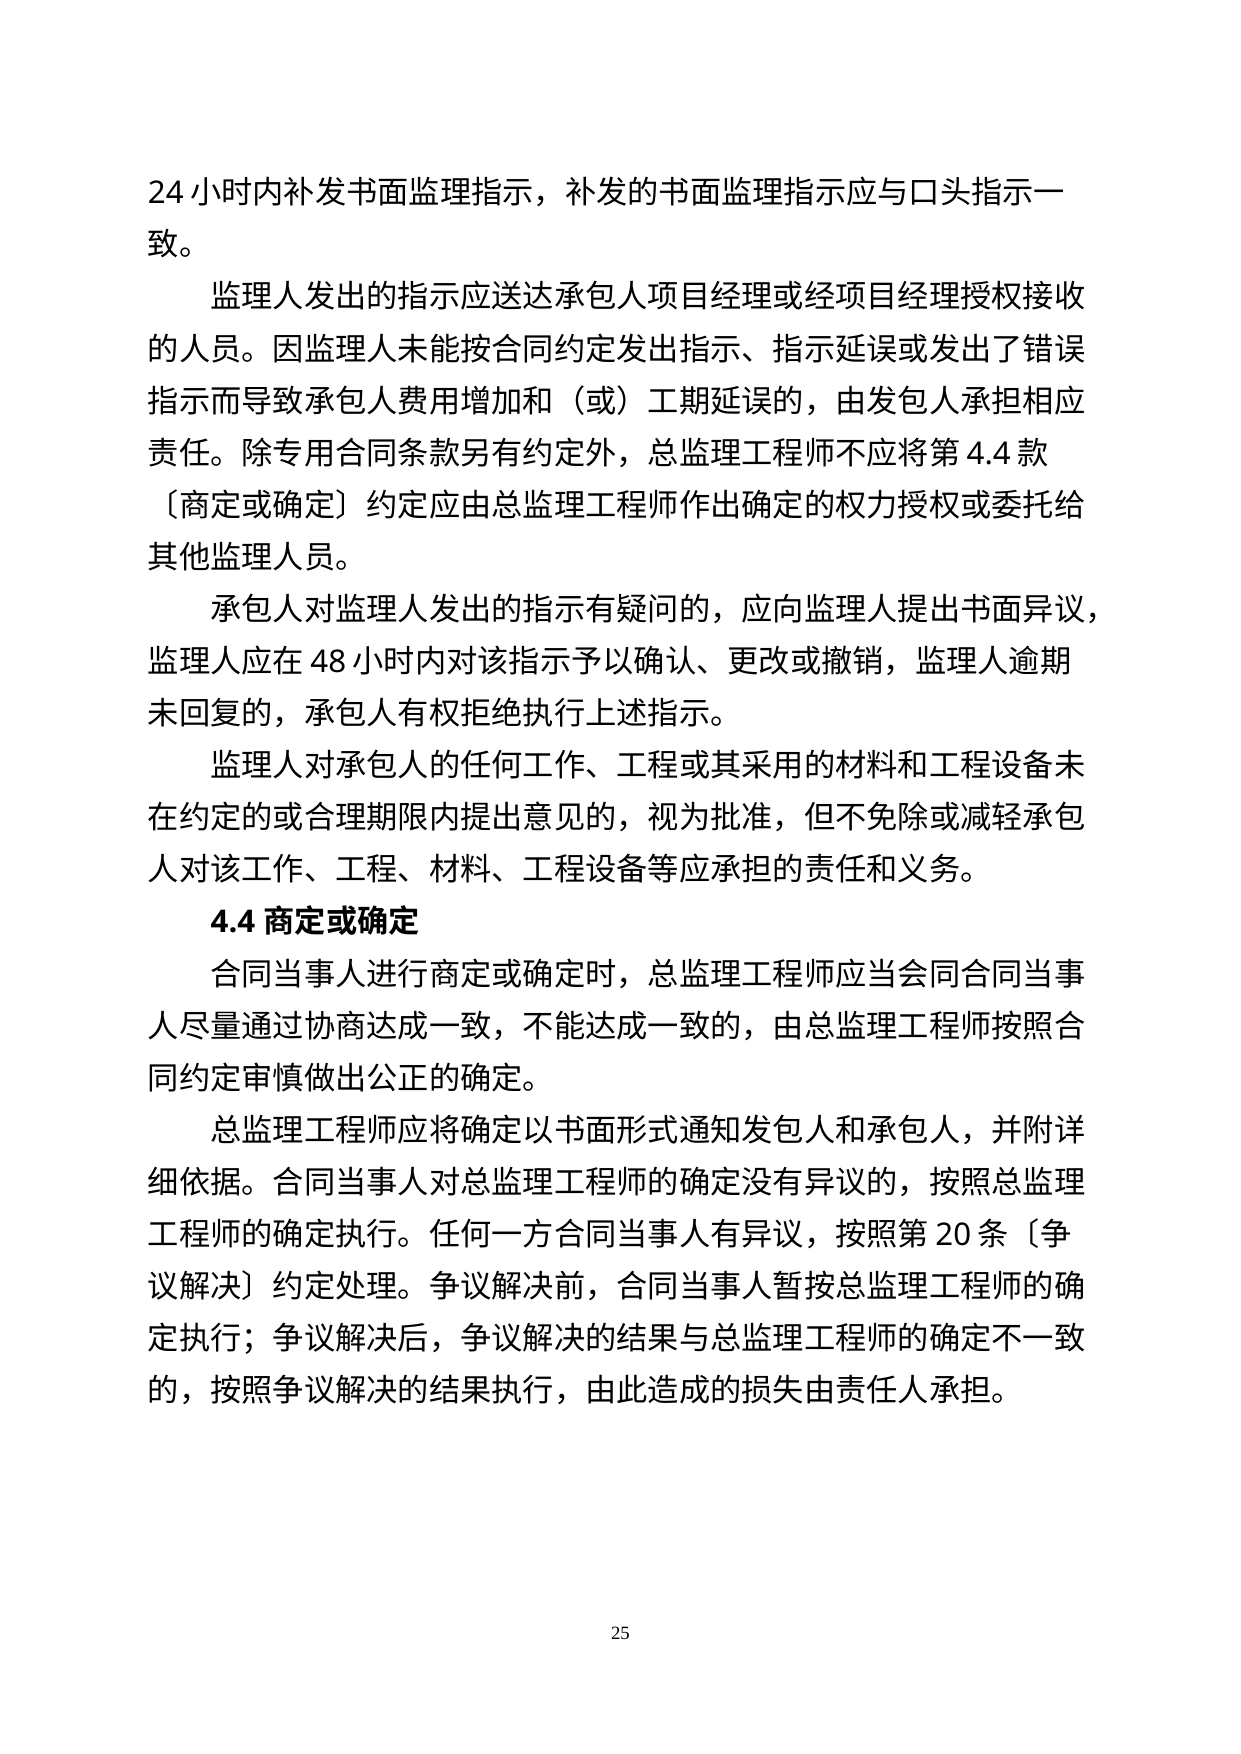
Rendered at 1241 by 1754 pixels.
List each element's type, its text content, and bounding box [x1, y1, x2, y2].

text 总监理工程师应将确定以书面形式通知发包人和承包人，并附详细依据。合同当事人对总监理工程师的确定没有异议的，按照总监理工程师的确定执行。任何一方合同当事人有异议，按照第20条〔争议解决〕约定处理。争议解决前，合同当事人暂按总监理工程师的确定执行；争议解决后，争议解决的结果与总监理工程师的确定不一致的，按照争议解决的结果执行，由此造成的损失由责任人承担。 [148, 1099, 1092, 1412]
text 监理人发出的指示应送达承包人项目经理或经项目经理授权接收的人员。因监理人未能按合同约定发出指示、指示延误或发出了错误指示而导致承包人费用增加和（或）工期延误的，由发包人承担相应责任。除专用合同条款另有约定外，总监理工程师不应将第4.4款〔商定或确定〕约定应由总监理工程师作出确定的权力授权或委托给其他监理人员。 [148, 266, 1092, 579]
text 监理人对承包人的任何工作、工程或其采用的材料和工程设备未在约定的或合理期限内提出意见的，视为批准，但不免除或减轻承包人对该工作、工程、材料、工程设备等应承担的责任和义务。 [148, 735, 1092, 891]
text 承包人对监理人发出的指示有疑问的，应向监理人提出书面异议，监理人应在48小时内对该指示予以确认、更改或撤销，监理人逾期未回复的，承包人有权拒绝执行上述指示。 [148, 579, 1092, 735]
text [148, 162, 1092, 266]
text 合同当事人进行商定或确定时，总监理工程师应当会同合同当事人尽量通过协商达成一致，不能达成一致的，由总监理工程师按照合同约定审慎做出公正的确定。 [148, 943, 1092, 1099]
subtitle 4.4 商定或确定 [148, 891, 1092, 943]
